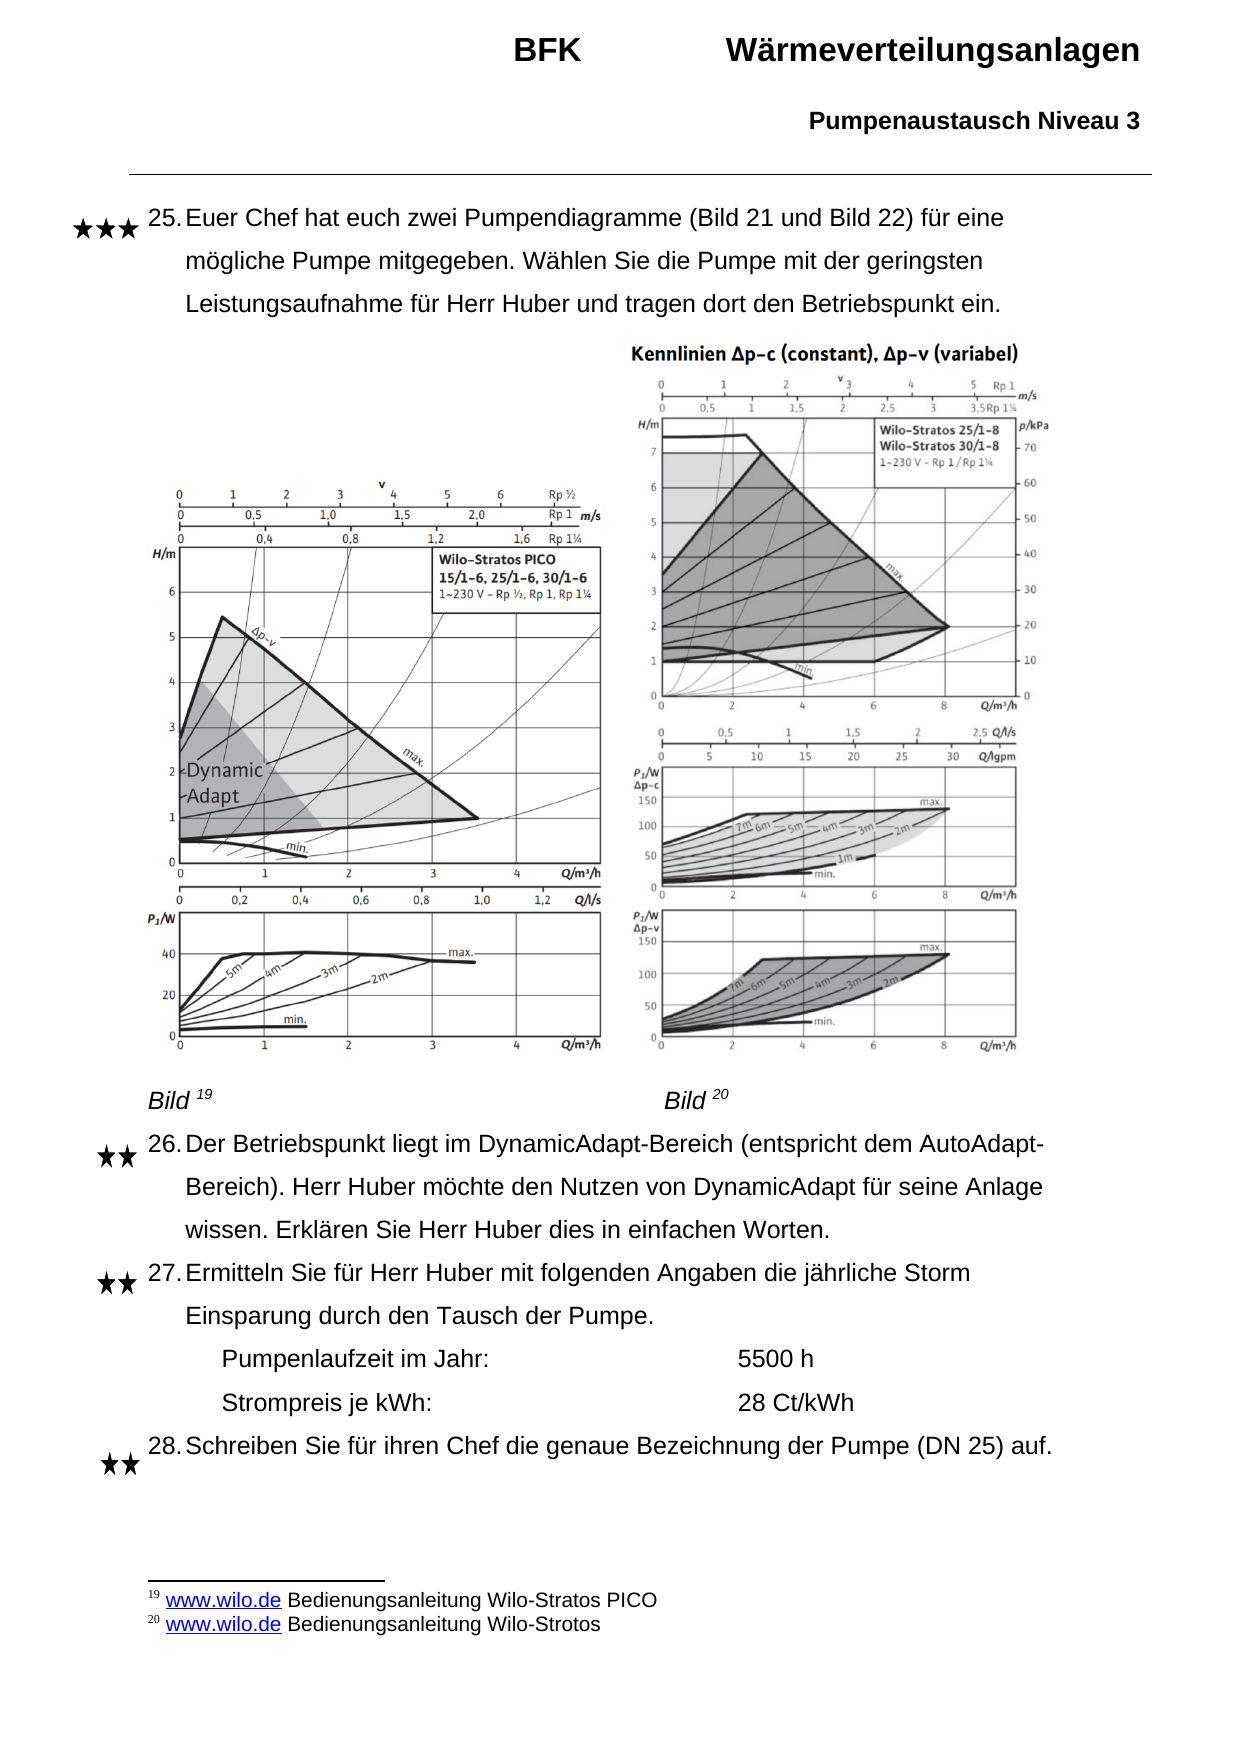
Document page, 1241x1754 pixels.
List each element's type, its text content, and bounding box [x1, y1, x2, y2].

text Pumpenlaufzeit im Jahr: 5500 h [221, 1344, 1093, 1373]
text Bild Bild [148, 1086, 1093, 1114]
list Der Betriebspunkt liegt im DynamicAdapt-Bereich (entspricht dem AutoAdapt-Bereich). Herr Huber möchte den Nutzen von DynamicAdapt für seine Anlage wissen. Erklären Sie Herr Huber dies in einfachen Worten. [148, 1129, 1093, 1244]
picture [147, 332, 1056, 1072]
list Ermitteln Sie für Herr Huber mit folgenden Angaben die jährliche Storm Einsparung durch den Tausch der Pumpe. [148, 1258, 1093, 1330]
list Euer Chef hat euch zwei Pumpendiagramme (Bild 21 und Bild 22) für eine mögliche Pumpe mitgegeben. Wählen Sie die Pumpe mit der geringsten Leistungsaufnahme für Herr Huber und tragen dort den Betriebspunkt ein. [148, 203, 1093, 318]
text Strompreis je kWh: 28 Ct/kWh [221, 1387, 1093, 1416]
list Schreiben Sie für ihren Chef die genaue Bezeichnung der Pumpe (DN 25) auf. [148, 1431, 1093, 1459]
